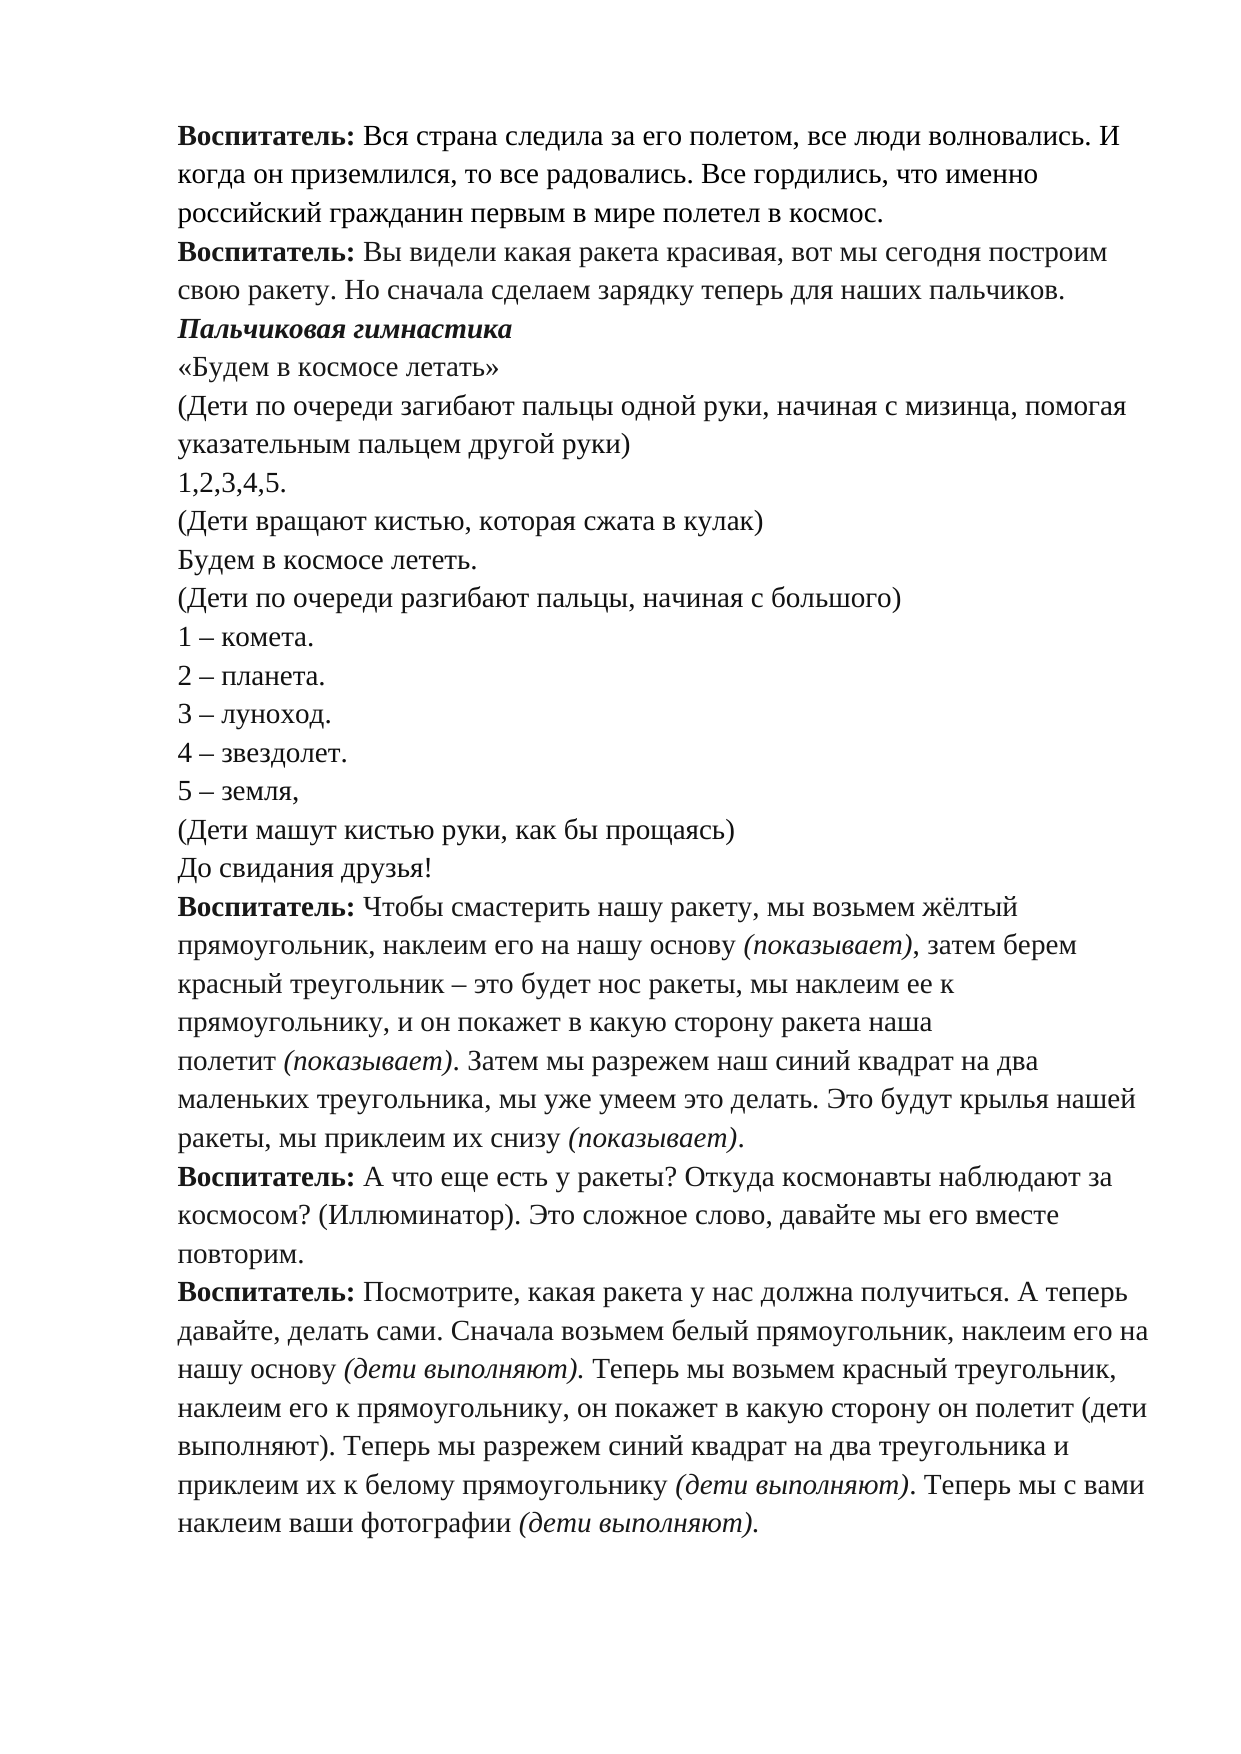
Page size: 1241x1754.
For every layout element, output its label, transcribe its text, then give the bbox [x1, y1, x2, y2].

text Будем в космосе лететь. [177, 542, 1152, 576]
text Воспитатель: Посмотрите, какая ракета у нас должна получиться. А теперь давайте, делать сами. Сначала возьмем белый прямоугольник, наклеим его на нашу основу (дети выполняют). Теперь мы возьмем красный треугольник, наклеим его к прямоугольнику, он покажет в какую сторону он полетит (дети выполняют). Теперь мы разрежем синий квадрат на два треугольника и приклеим их к белому прямоугольнику (дети выполняют). Теперь мы с вами наклеим ваши фотографии (дети выполняют). [177, 1274, 1152, 1539]
text 1,2,3,4,5. [177, 465, 1152, 498]
text До свидания друзья! [177, 850, 1152, 884]
text (Дети по очереди разгибают пальцы, начиная с большого) [177, 581, 1152, 614]
text (Дети машут кистью руки, как бы прощаясь) [177, 812, 1152, 845]
text «Будем в космосе летать» [177, 349, 1152, 383]
text 4 – звездолет. [177, 735, 1152, 768]
text Пальчиковая гимнастика [177, 311, 1152, 344]
text Воспитатель: Чтобы смастерить нашу ракету, мы возьмем жёлтый прямоугольник, наклеим его на нашу основу (показывает), затем берем красный треугольник – это будет нос ракеты, мы наклеим ее к прямоугольнику, и он покажет в какую сторону ракета наша полетит (показывает). Затем мы разрежем наш синий квадрат на два маленьких треугольника, мы уже умеем это делать. Это будут крылья нашей ракеты, мы приклеим их снизу (показывает). [177, 889, 1152, 1154]
text (Дети вращают кистью, которая сжата в кулак) [177, 503, 1152, 537]
text 1 – комета. [177, 619, 1152, 653]
text Воспитатель: Вы видели какая ракета красивая, вот мы сегодня построим свою ракету. Но сначала сделаем зарядку теперь для наших пальчиков. [177, 234, 1152, 306]
text (Дети по очереди загибают пальцы одной руки, начиная с мизинца, помогая указательным пальцем другой руки) [177, 388, 1152, 460]
text Воспитатель: Вся страна следила за его полетом, все люди волновались. И когда он приземлился, то все радовались. Все гордились, что именно российский гражданин первым в мире полетел в космос. [177, 118, 1152, 229]
text Воспитатель: А что еще есть у ракеты? Откуда космонавты наблюдают за космосом? (Иллюминатор). Это сложное слово, давайте мы его вместе повторим. [177, 1159, 1152, 1269]
text 5 – земля, [177, 773, 1152, 807]
text 3 – луноход. [177, 696, 1152, 730]
text 2 – планета. [177, 658, 1152, 691]
